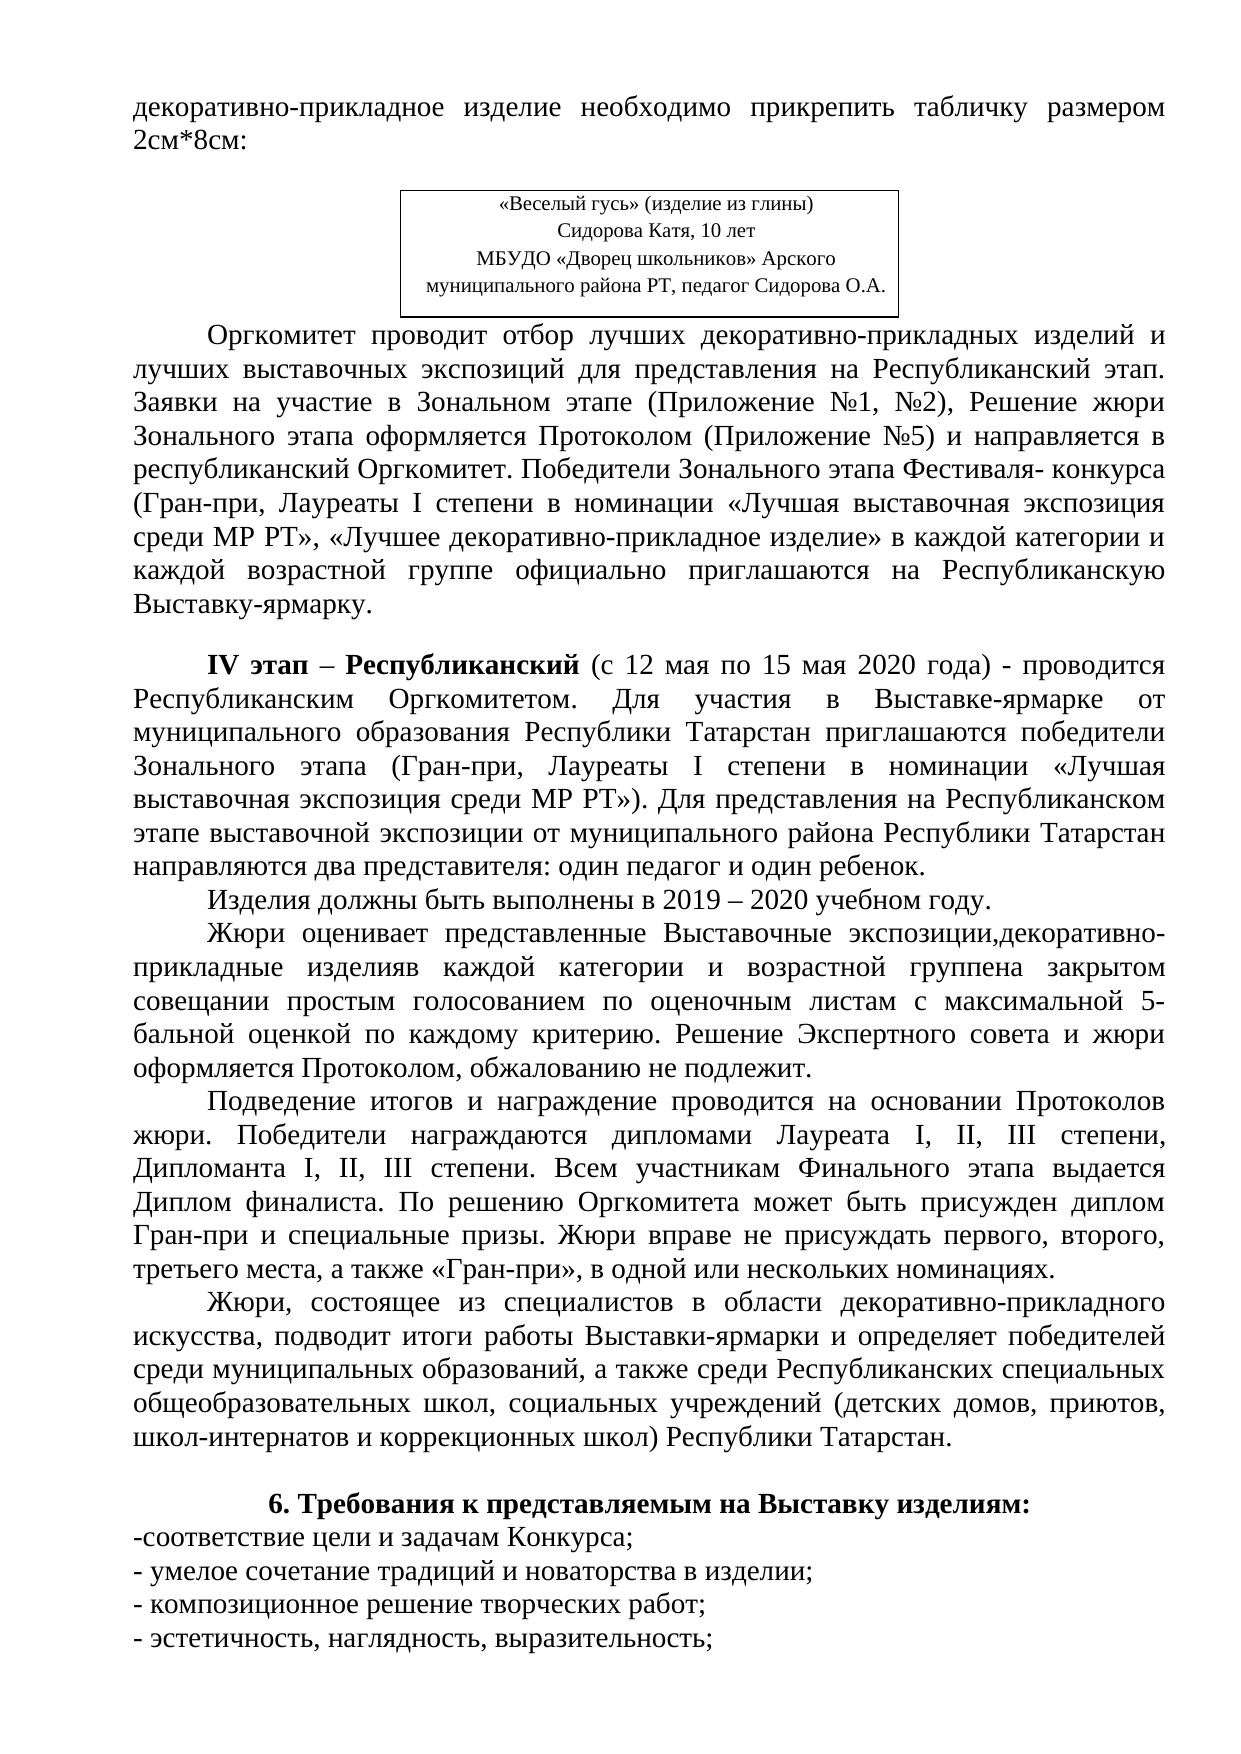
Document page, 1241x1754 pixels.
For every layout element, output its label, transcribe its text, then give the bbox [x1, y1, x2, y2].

text Оргкомитет проводит отбор лучших декоративно-прикладных изделий и лучших выставочных экспозиций для представления на Республиканский этап. Заявки на участие в Зональном этапе (Приложение №1, №2), Решение жюри Зонального этапа оформляется Протоколом (Приложение №5) и направляется в республиканский Оргкомитет. Победители Зонального этапа Фестиваля- конкурса (Гран-при, Лауреаты I степени в номинации «Лучшая выставочная экспозиция среди МР РТ», «Лучшее декоративно-прикладное изделие» в каждой категории и каждой возрастной группе официально приглашаются на Республиканскую Выставку-ярмарку. [133, 317, 1166, 619]
table_header «Веселый гусь» (изделие из глины) Сидорова Катя, 10 лет МБУДО «Дворец школьников» Арского муниципального района РТ, педагог Сидорова О.А. [401, 191, 898, 316]
text Жюри оценивает представленные Выставочные экспозиции,декоративно-прикладные изделияв каждой категории и возрастной группена закрытом совещании простым голосованием по оценочным листам с максимальной 5-бальной оценкой по каждому критерию. Решение Экспертного совета и жюри оформляется Протоколом, обжалованию не подлежит. [133, 916, 1166, 1083]
text 6. Требования к представляемым на Выставку изделиям: [133, 1486, 1166, 1519]
text Изделия должны быть выполнены в 2019 – 2020 учебном году. [133, 882, 1166, 916]
text Жюри, состоящее из специалистов в области декоративно-прикладного искусства, подводит итоги работы Выставки-ярмарки и определяет победителей среди муниципальных образований, а также среди Республиканских специальных общеобразовательных школ, социальных учреждений (детских домов, приютов, школ-интернатов и коррекционных школ) Республики Татарстан. [133, 1284, 1166, 1452]
text - эстетичность, наглядность, выразительность; [133, 1620, 1166, 1653]
text Подведение итогов и награждение проводится на основании Протоколов жюри. Победители награждаются дипломами Лауреата I, II, III степени, Дипломанта I, II, III степени. Всем участникам Финального этапа выдается Диплом финалиста. По решению Оргкомитета может быть присужден диплом Гран-при и специальные призы. Жюри вправе не присуждать первого, второго, третьего места, а также «Гран-при», в одной или нескольких номинациях. [133, 1083, 1166, 1284]
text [133, 89, 1166, 156]
text -соответствие цели и задачам Конкурса; [133, 1519, 1166, 1553]
text - композиционное решение творческих работ; [133, 1586, 1166, 1620]
text - умелое сочетание традиций и новаторства в изделии; [133, 1553, 1166, 1586]
text IV этап – Республиканский (с 12 мая по 15 мая 2020 года) - проводится Республиканским Оргкомитетом. Для участия в Выставке-ярмарке от муниципального образования Республики Татарстан приглашаются победители Зонального этапа (Гран-при, Лауреаты I степени в номинации «Лучшая выставочная экспозиция среди МР РТ»). Для представления на Республиканском этапе выставочной экспозиции от муниципального района Республики Татарстан направляются два представителя: один педагог и один ребенок. [133, 647, 1166, 882]
